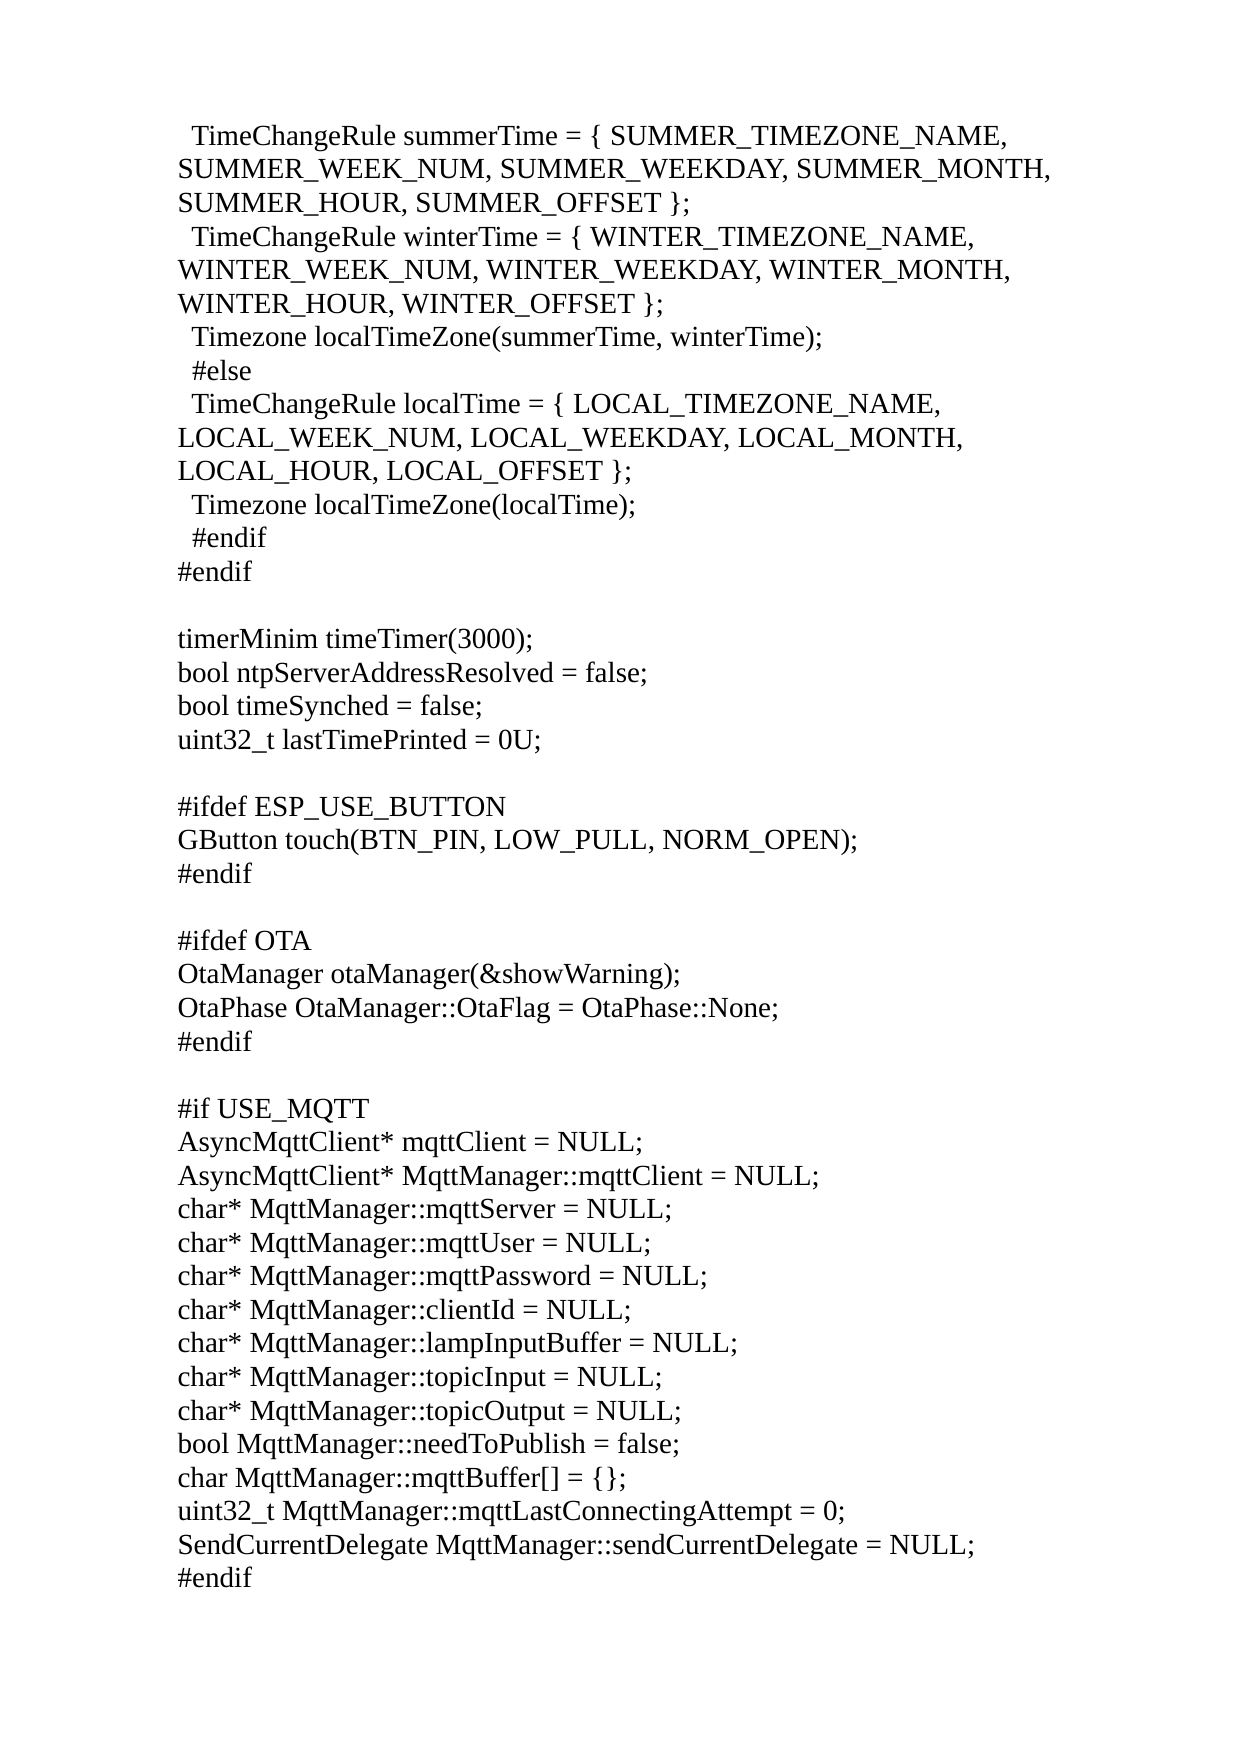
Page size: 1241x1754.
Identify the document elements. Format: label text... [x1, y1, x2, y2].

text #endif [177, 554, 1152, 588]
text char MqttManager::mqttBuffer[] = {}; [177, 1460, 1152, 1493]
text TimeChangeRule summerTime = { SUMMER_TIMEZONE_NAME, SUMMER_WEEK_NUM, SUMMER_WEEKDAY, SUMMER_MONTH, SUMMER_HOUR, SUMMER_OFFSET }; [177, 118, 1152, 219]
text OtaManager otaManager(&showWarning); [177, 957, 1152, 990]
text char* MqttManager::clientId = NULL; [177, 1292, 1152, 1326]
text #else [177, 353, 1152, 386]
text TimeChangeRule localTime = { LOCAL_TIMEZONE_NAME, LOCAL_WEEK_NUM, LOCAL_WEEKDAY, LOCAL_MONTH, LOCAL_HOUR, LOCAL_OFFSET }; [177, 386, 1152, 487]
text #if USE_MQTT [177, 1091, 1152, 1124]
text char* MqttManager::topicInput = NULL; [177, 1359, 1152, 1393]
text Timezone localTimeZone(summerTime, winterTime); [177, 319, 1152, 353]
text bool timeSynched = false; [177, 688, 1152, 722]
text GButton touch(BTN_PIN, LOW_PULL, NORM_OPEN); [177, 822, 1152, 856]
text #endif [177, 856, 1152, 889]
text char* MqttManager::mqttUser = NULL; [177, 1225, 1152, 1258]
text char* MqttManager::lampInputBuffer = NULL; [177, 1326, 1152, 1359]
text AsyncMqttClient* MqttManager::mqttClient = NULL; [177, 1158, 1152, 1191]
text SendCurrentDelegate MqttManager::sendCurrentDelegate = NULL; [177, 1527, 1152, 1560]
text TimeChangeRule winterTime = { WINTER_TIMEZONE_NAME, WINTER_WEEK_NUM, WINTER_WEEKDAY, WINTER_MONTH, WINTER_HOUR, WINTER_OFFSET }; [177, 219, 1152, 319]
text #endif [177, 1024, 1152, 1057]
text uint32_t lastTimePrinted = 0U; [177, 722, 1152, 755]
text #endif [177, 521, 1152, 554]
text char* MqttManager::topicOutput = NULL; [177, 1393, 1152, 1426]
text #ifdef OTA [177, 923, 1152, 957]
text #endif [177, 1560, 1152, 1594]
text bool MqttManager::needToPublish = false; [177, 1426, 1152, 1460]
text Timezone localTimeZone(localTime); [177, 487, 1152, 521]
text OtaPhase OtaManager::OtaFlag = OtaPhase::None; [177, 990, 1152, 1024]
text uint32_t MqttManager::mqttLastConnectingAttempt = 0; [177, 1493, 1152, 1527]
text AsyncMqttClient* mqttClient = NULL; [177, 1124, 1152, 1158]
text char* MqttManager::mqttPassword = NULL; [177, 1258, 1152, 1292]
text timerMinim timeTimer(3000); [177, 621, 1152, 655]
text #ifdef ESP_USE_BUTTON [177, 789, 1152, 822]
text char* MqttManager::mqttServer = NULL; [177, 1191, 1152, 1225]
text bool ntpServerAddressResolved = false; [177, 655, 1152, 688]
